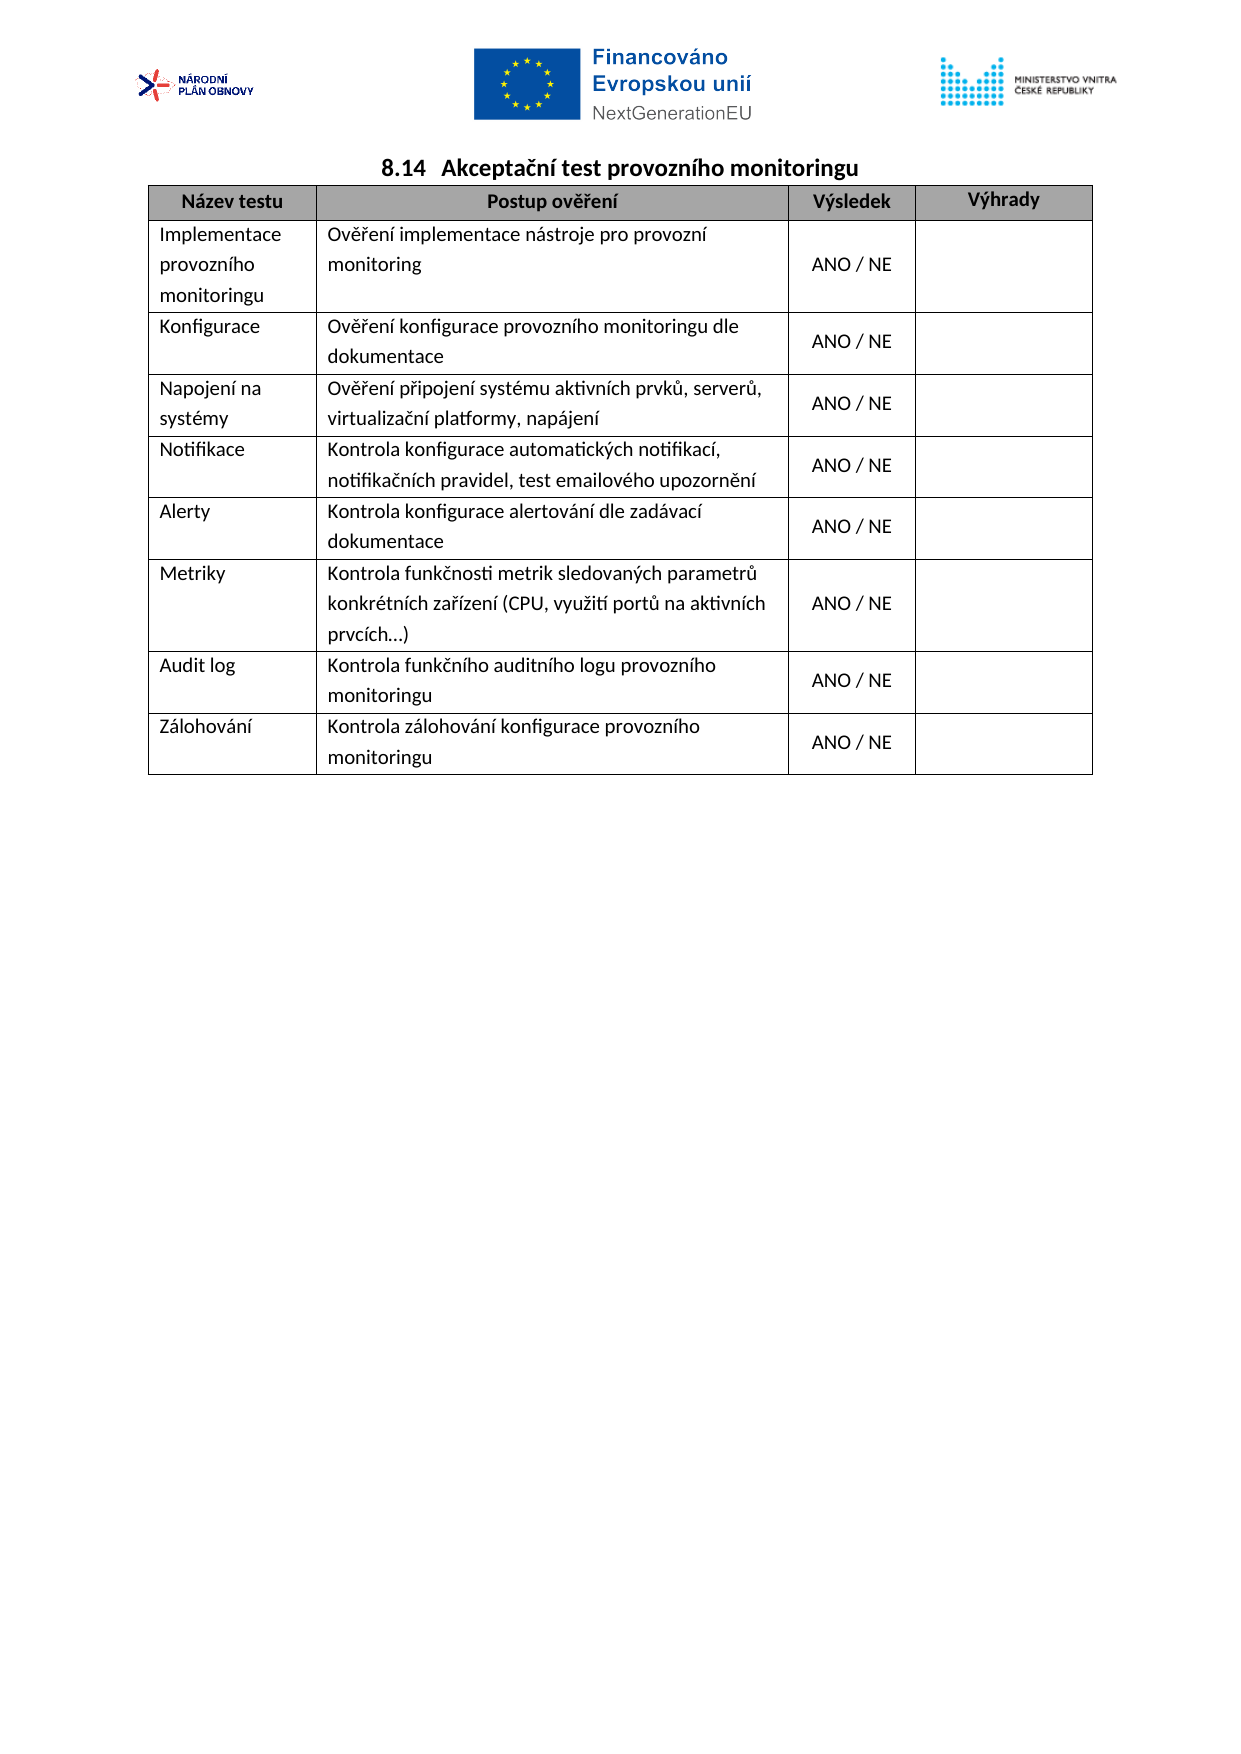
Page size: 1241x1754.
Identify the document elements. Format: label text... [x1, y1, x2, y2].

picture [466, 37, 772, 129]
table_cell ANO / NE [789, 375, 915, 436]
table_cell ANO / NE [789, 313, 915, 374]
table_cell Kontrola funkčního auditního logu provozního monitoringu [317, 652, 788, 713]
table_cell Ověření implementace nástroje pro provozní monitoring [317, 221, 788, 312]
table_cell Ověření připojení systému aktivních prvků, serverů, virtualizační platformy, napájení [317, 375, 788, 436]
table_cell ANO / NE [789, 498, 915, 559]
table_cell Kontrola konfigurace alertování dle zadávací dokumentace [317, 498, 788, 559]
table_cell ANO / NE [789, 221, 915, 312]
table_cell Kontrola zálohování konfigurace provozního monitoringu [317, 714, 788, 774]
table_cell Kontrola konfigurace automatických notifikací, notifikačních pravidel, test emailového upozornění [317, 437, 788, 497]
table_cell [916, 437, 1092, 497]
table_header Postup ověření [317, 186, 788, 220]
table_cell ANO / NE [789, 714, 915, 774]
table_cell Audit log [149, 652, 316, 713]
table_cell Napojení na systémy [149, 375, 316, 436]
table_cell [916, 221, 1092, 312]
table_cell Notifikace [149, 437, 316, 497]
table_cell ANO / NE [789, 560, 915, 651]
picture [914, 25, 1139, 137]
table_cell [916, 313, 1092, 374]
table_cell Metriky [149, 560, 316, 651]
table_cell [916, 714, 1092, 774]
table_cell ANO / NE [789, 437, 915, 497]
table_cell Zálohování [149, 714, 316, 774]
table_cell ANO / NE [789, 652, 915, 713]
table_cell Kontrola funkčnosti metrik sledovaných parametrů konkrétních zařízení (CPU, využití portů na aktivních prvcích…) [317, 560, 788, 651]
table_cell Ověření konfigurace provozního monitoringu dle dokumentace [317, 313, 788, 374]
table_cell [916, 652, 1092, 713]
table_cell Implementace provozního monitoringu [149, 221, 316, 312]
table_cell [916, 375, 1092, 436]
text Akceptační test provozního monitoringu [148, 152, 1093, 182]
table_cell [916, 560, 1092, 651]
picture [102, 33, 286, 137]
table_cell Alerty [149, 498, 316, 559]
table_header Název testu [149, 186, 316, 220]
table_cell [916, 498, 1092, 559]
table_header Výsledek [789, 186, 915, 220]
table_cell Konfigurace [149, 313, 316, 374]
table_header Výhrady [916, 186, 1092, 220]
